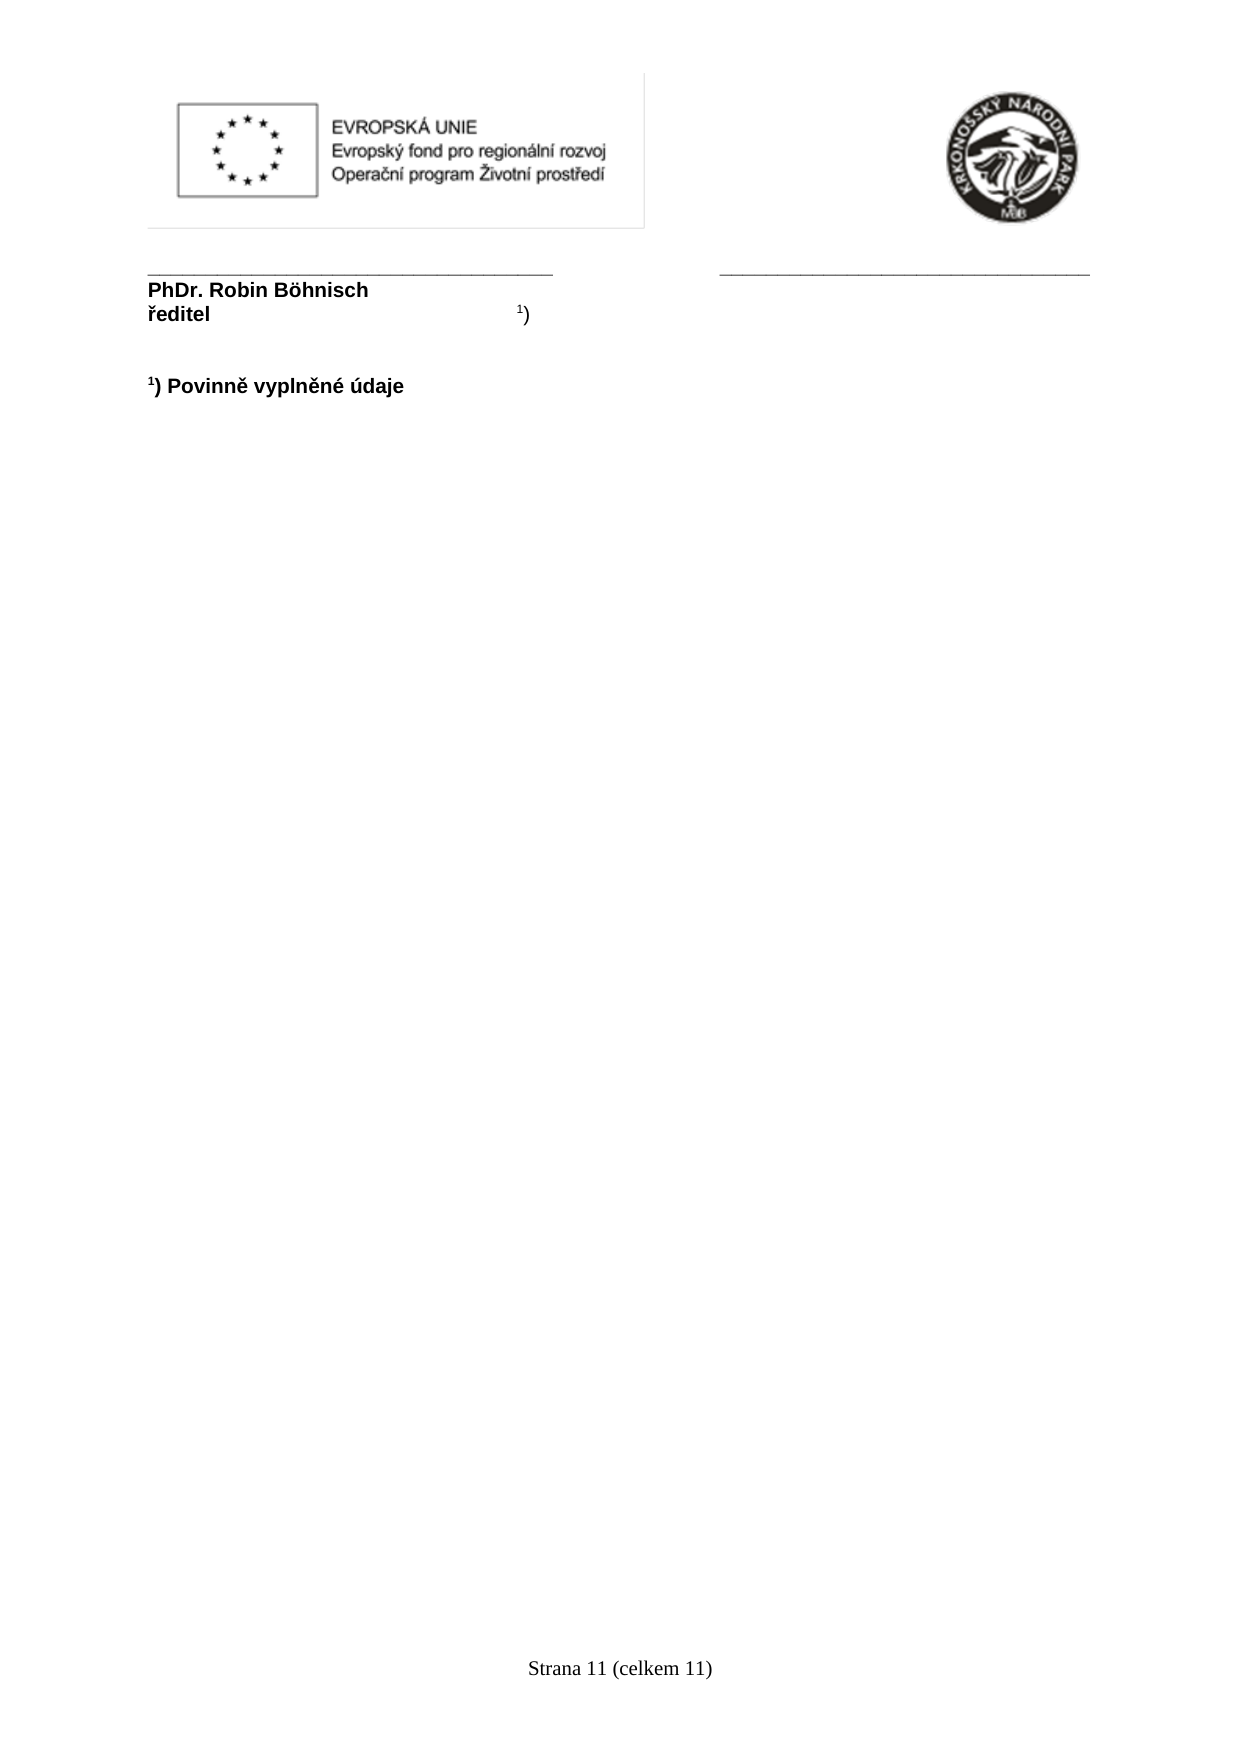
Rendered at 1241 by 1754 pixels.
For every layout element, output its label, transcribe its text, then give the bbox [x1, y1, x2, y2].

text ředitel 1) [148, 302, 1093, 326]
text ___________________________________ ________________________________ PhDr. Robin Böhnisch [148, 254, 1093, 302]
picture [147, 73, 646, 230]
text 1) Povinně vyplněné údaje [148, 374, 1093, 398]
picture [946, 91, 1085, 230]
